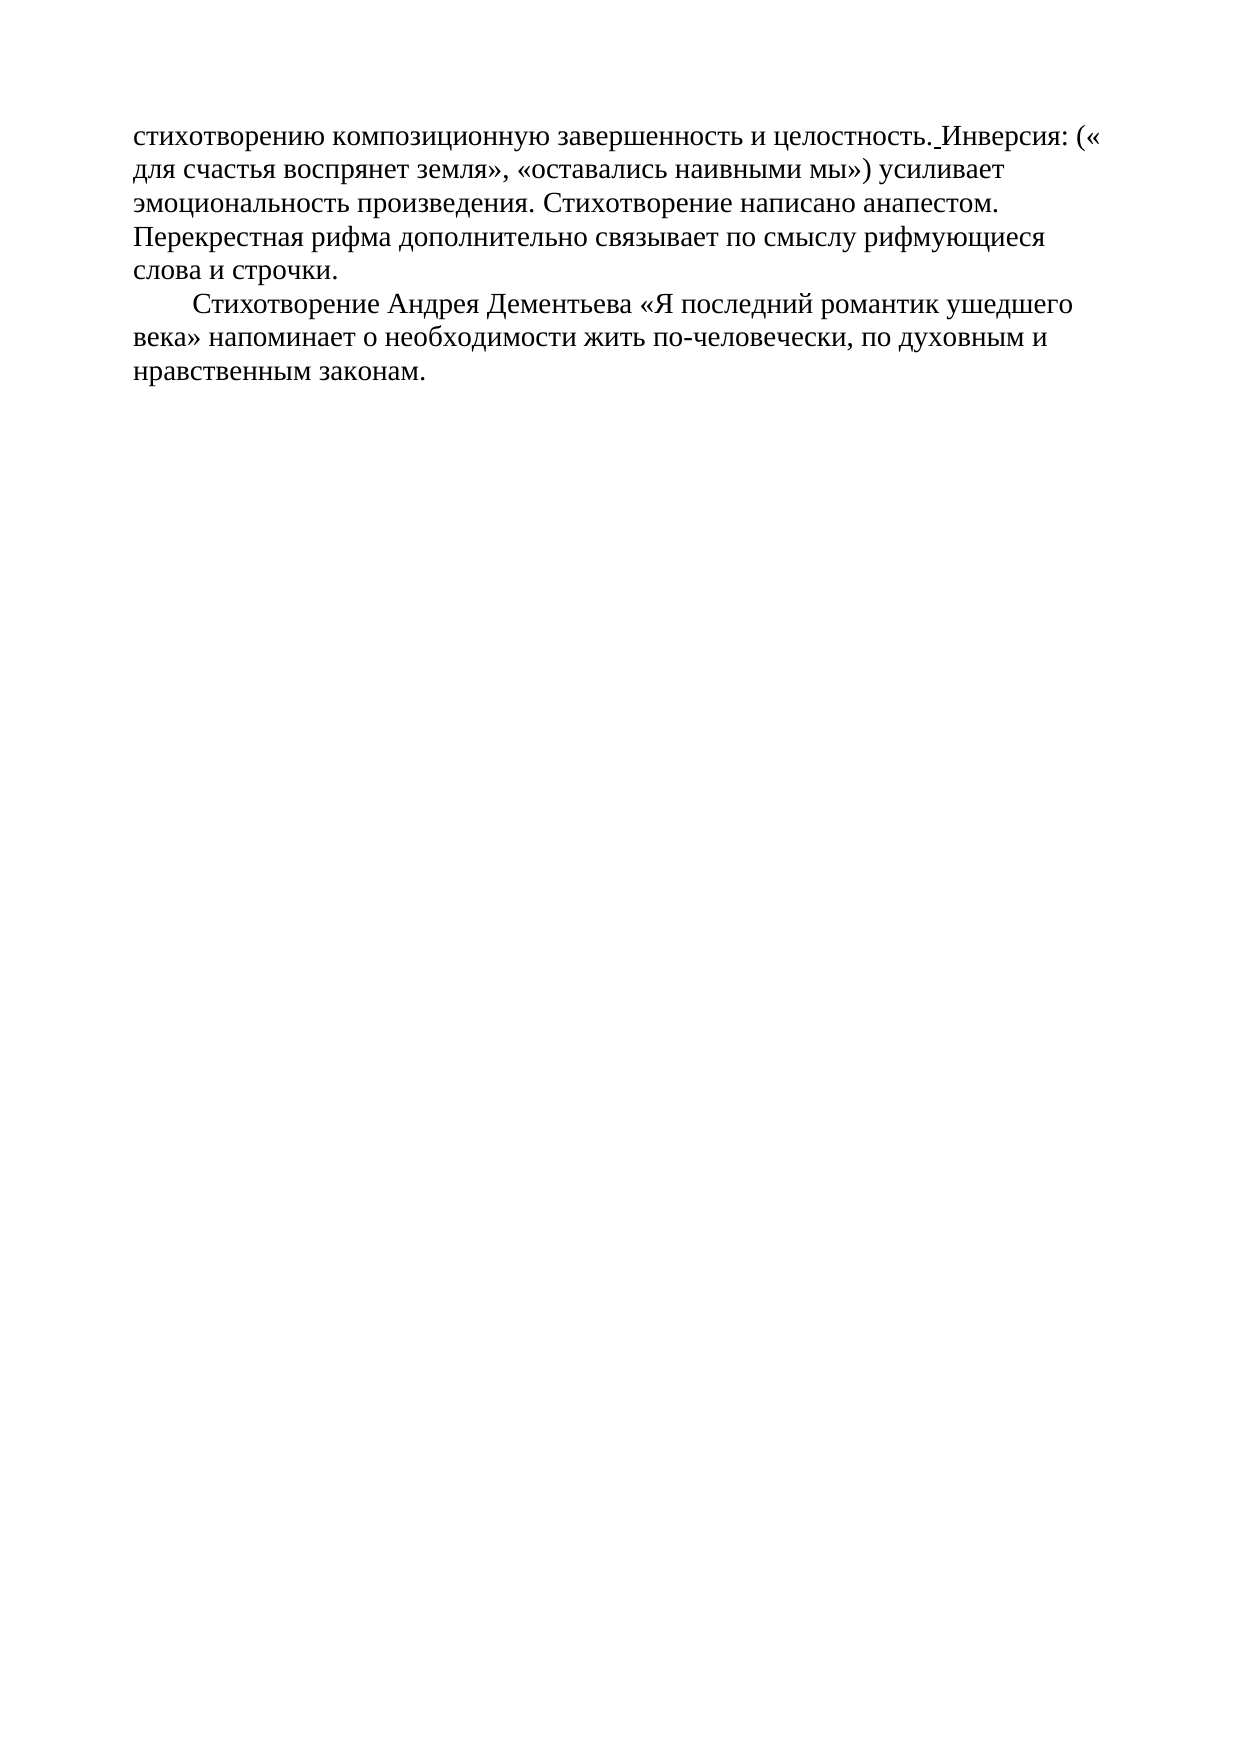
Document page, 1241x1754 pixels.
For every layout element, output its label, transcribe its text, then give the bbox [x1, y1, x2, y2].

text Стихотворение Андрея Дементьева «Я последний романтик ушедшего века» напоминает о необходимости жить по-человечески, по духовным и нравственным законам. [133, 286, 1107, 386]
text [133, 118, 1107, 286]
